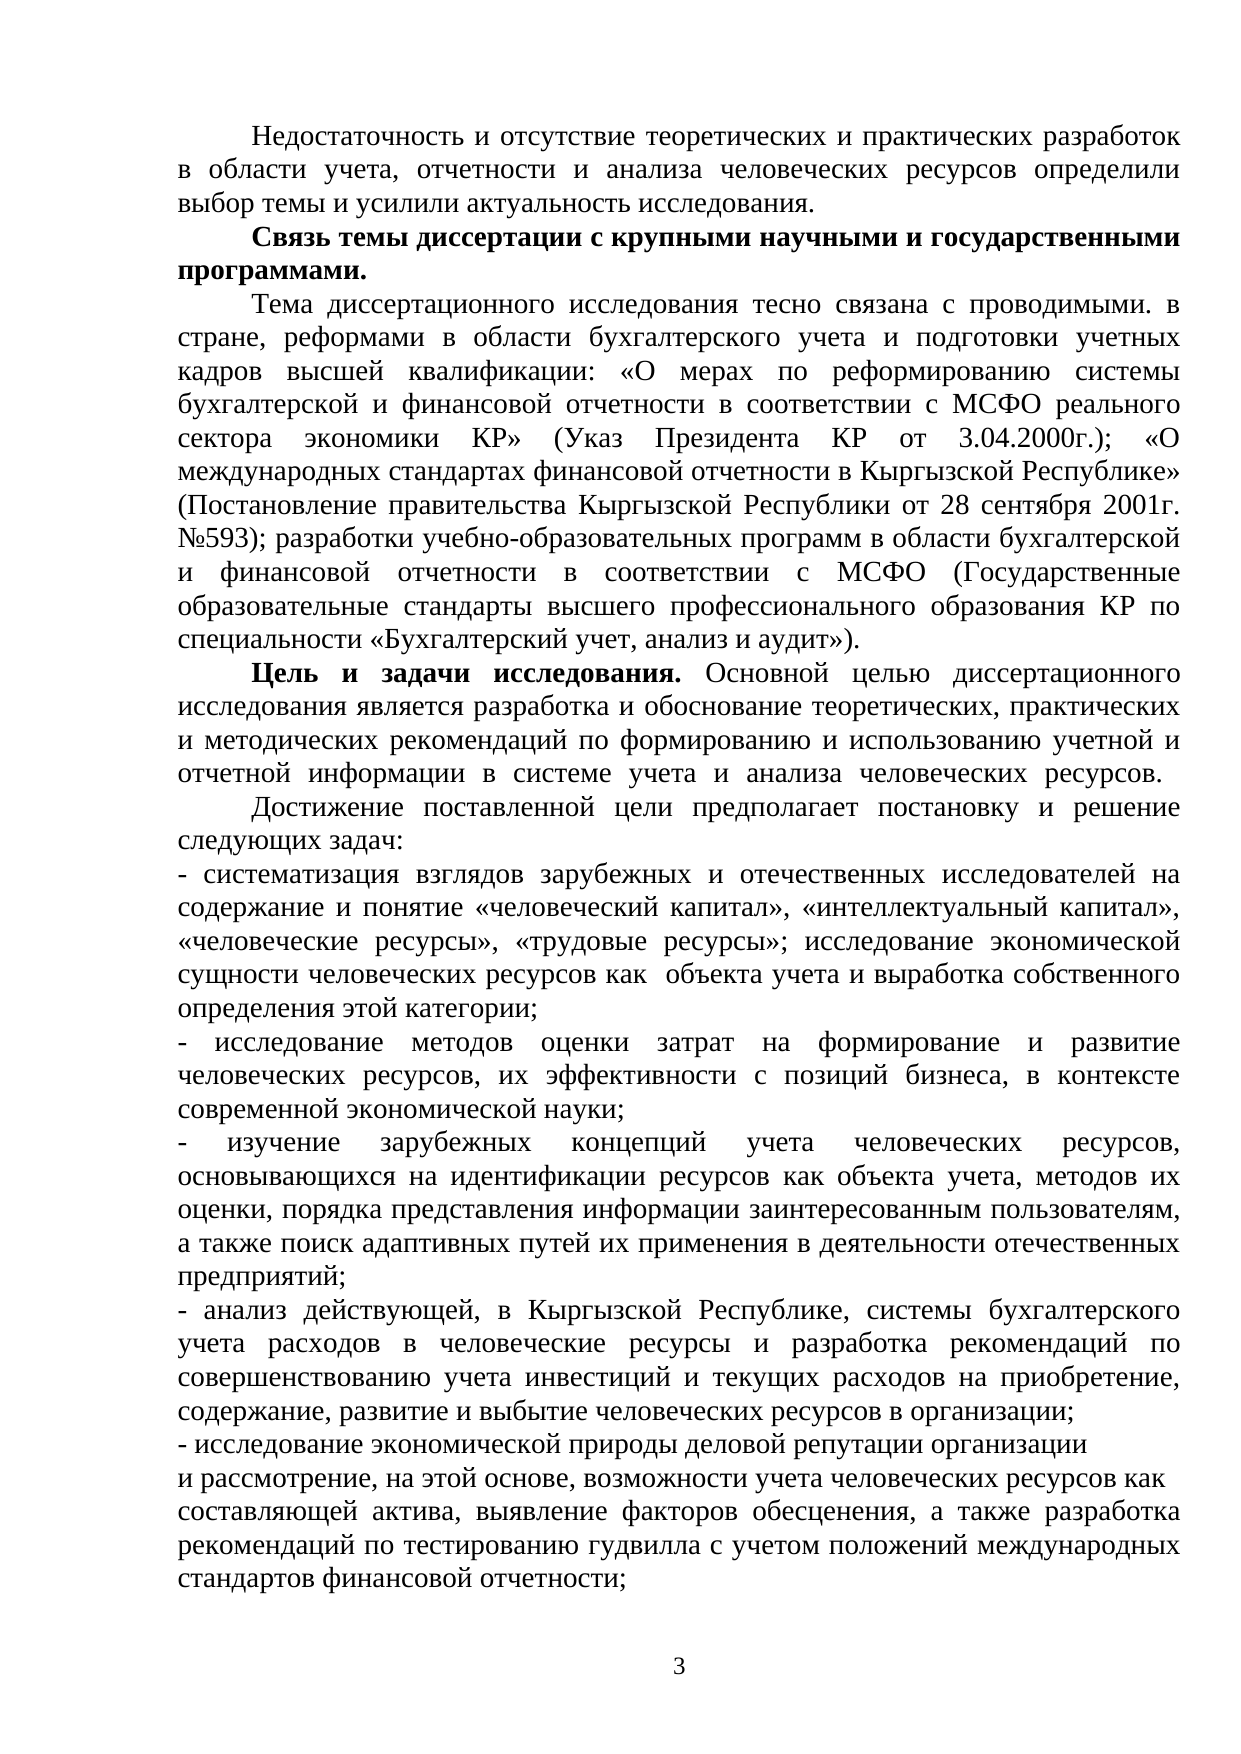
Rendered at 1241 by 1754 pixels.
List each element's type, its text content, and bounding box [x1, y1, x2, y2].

text Тема диссертационного исследования тесно связана с проводимыми. в стране, реформами в области бухгалтерского учета и подготовки учетных кадров высшей квалификации: «О мерах по реформированию системы бухгалтерской и финансовой отчетности в соответствии с МСФО реального сектора экономики КР» (Указ Президента КР от 3.04.2000г.); «О международных стандартах финансовой отчетности в Кыргызской Республике» (Постановление правительства Кыргызской Республики от 28 сентября 2001г. №593); разработки учебно-образовательных программ в области бухгалтерской и финансовой отчетности в соответствии с МСФО (Государственные образовательные стандарты высшего профессионального образования КР по специальности «Бухгалтерский учет, анализ и аудит»). [177, 286, 1181, 655]
text составляющей актива, выявление факторов обесценения, а также разработка рекомендаций по тестированию гудвилла с учетом положений международных стандартов финансовой отчетности; [177, 1493, 1181, 1594]
text - исследование методов оценки затрат на формирование и развитие человеческих ресурсов, их эффективности с позиций бизнеса, в контексте современной экономической науки; [177, 1024, 1181, 1124]
text Цель и задачи исследования. Основной целью диссертационного исследования является разработка и обоснование теоретических, практических и методических рекомендаций по формированию и использованию учетной и отчетной информации в системе учета и анализа человеческих ресурсов. Достижение поставленной цели предполагает постановку и решение следующих задач: [177, 655, 1181, 856]
text - изучение зарубежных концепций учета человеческих ресурсов, основывающихся на идентификации ресурсов как объекта учета, методов их оценки, порядка представления информации заинтересованным пользователям, а также поиск адаптивных путей их применения в деятельности отечественных предприятий; [177, 1124, 1181, 1292]
text и рассмотрение, на этой основе, возможности учета человеческих ресурсов как [177, 1460, 1181, 1493]
text - анализ действующей, в Кыргызской Республике, системы бухгалтерского учета расходов в человеческие ресурсы и разработка рекомендаций по совершенствованию учета инвестиций и текущих расходов на приобретение, содержание, развитие и выбытие человеческих ресурсов в организации; [177, 1292, 1181, 1426]
text Недостаточность и отсутствие теоретических и практических разработок в области учета, отчетности и анализа человеческих ресурсов определили выбор темы и усилили актуальность исследования. [177, 118, 1181, 219]
text - исследование экономической природы деловой репутации организации [177, 1426, 1181, 1460]
text Связь темы диссертации с крупными научными и государственными программами. [177, 219, 1181, 286]
text - систематизация взглядов зарубежных и отечественных исследователей на содержание и понятие «человеческий капитал», «интеллектуальный капитал», «человеческие ресурсы», «трудовые ресурсы»; исследование экономической сущности человеческих ресурсов как объекта учета и выработка собственного определения этой категории; [177, 856, 1181, 1024]
